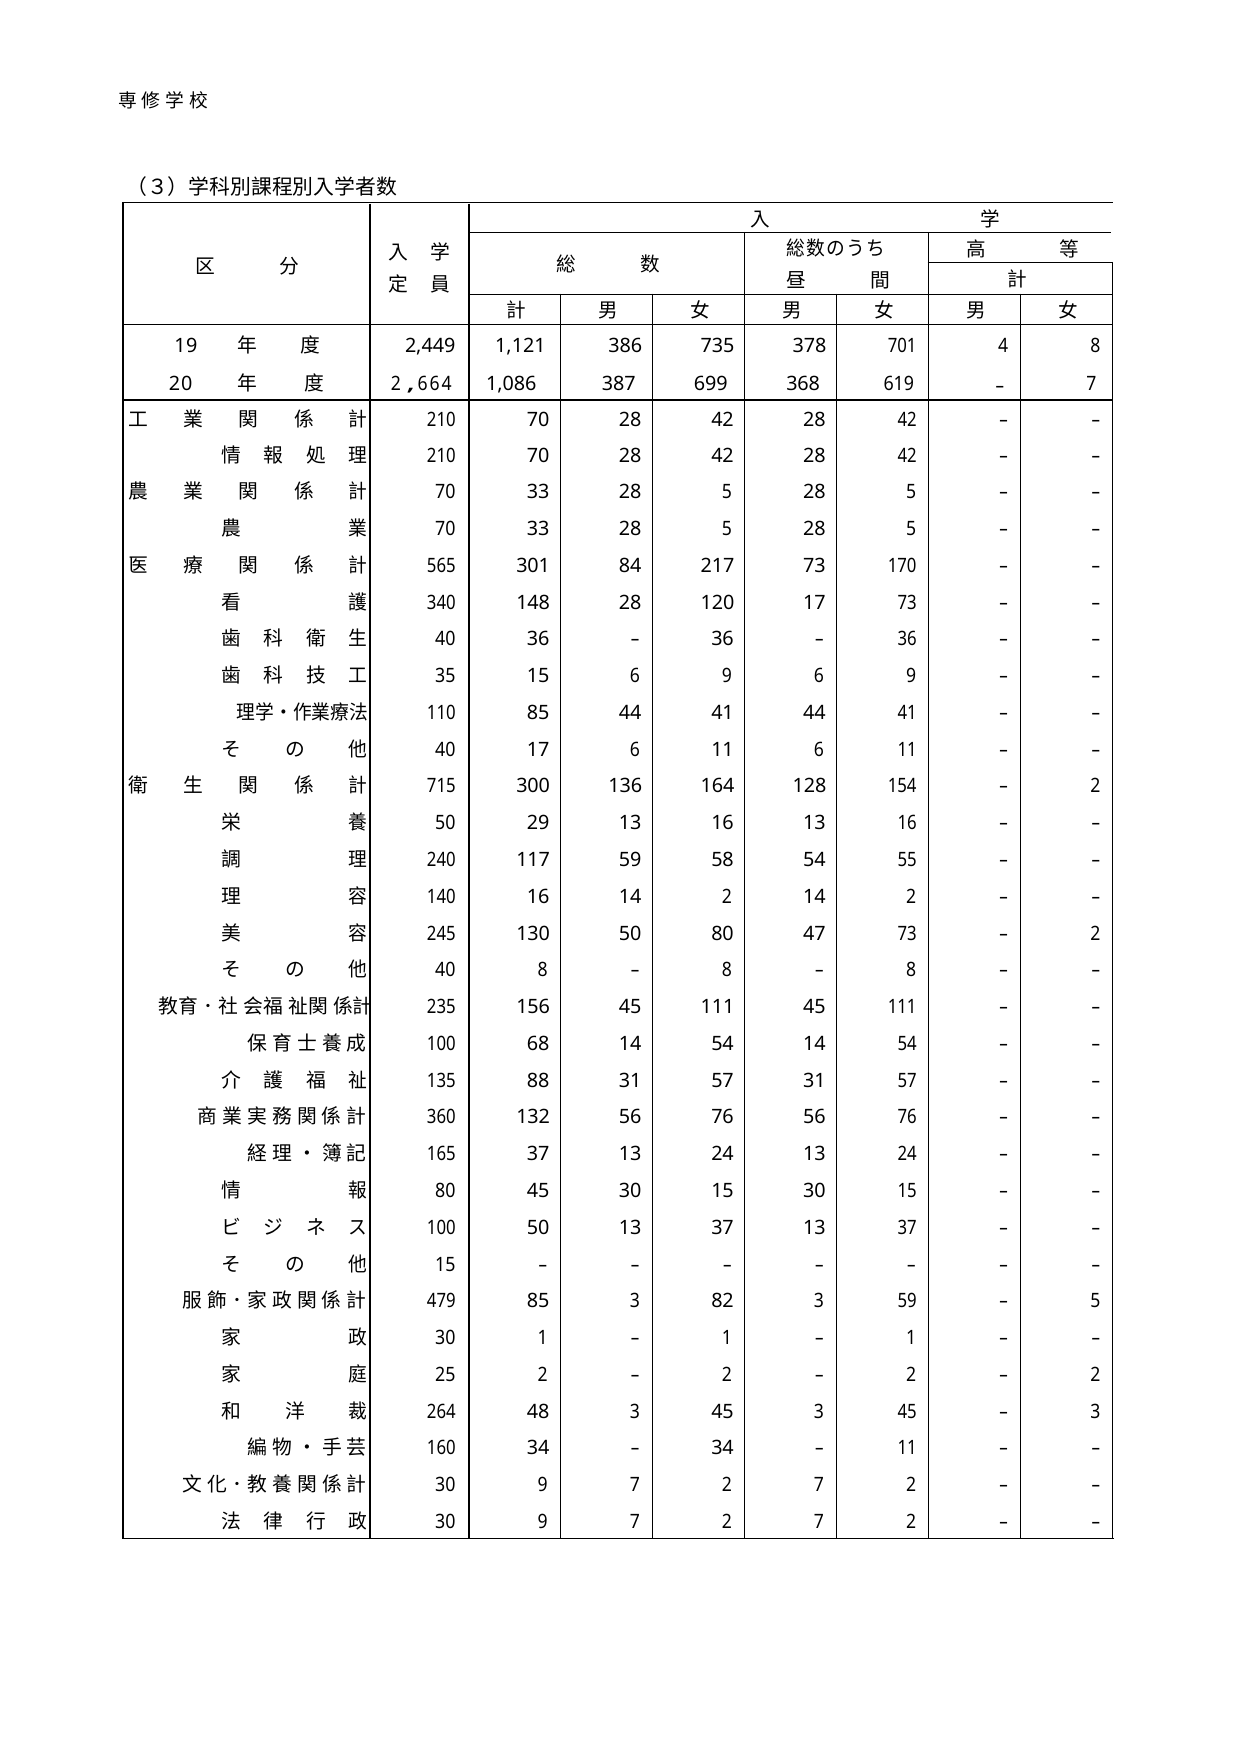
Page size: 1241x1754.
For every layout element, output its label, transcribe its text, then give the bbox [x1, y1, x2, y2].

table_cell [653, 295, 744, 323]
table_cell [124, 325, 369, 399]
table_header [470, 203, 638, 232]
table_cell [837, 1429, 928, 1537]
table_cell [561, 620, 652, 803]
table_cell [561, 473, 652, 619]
text （３）学科別課程別入学者数 [126, 172, 1148, 201]
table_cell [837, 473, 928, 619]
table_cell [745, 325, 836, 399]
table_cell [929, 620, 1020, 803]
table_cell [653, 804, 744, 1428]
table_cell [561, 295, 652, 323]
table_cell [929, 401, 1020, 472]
text 専 修 学 校 [118, 87, 1148, 113]
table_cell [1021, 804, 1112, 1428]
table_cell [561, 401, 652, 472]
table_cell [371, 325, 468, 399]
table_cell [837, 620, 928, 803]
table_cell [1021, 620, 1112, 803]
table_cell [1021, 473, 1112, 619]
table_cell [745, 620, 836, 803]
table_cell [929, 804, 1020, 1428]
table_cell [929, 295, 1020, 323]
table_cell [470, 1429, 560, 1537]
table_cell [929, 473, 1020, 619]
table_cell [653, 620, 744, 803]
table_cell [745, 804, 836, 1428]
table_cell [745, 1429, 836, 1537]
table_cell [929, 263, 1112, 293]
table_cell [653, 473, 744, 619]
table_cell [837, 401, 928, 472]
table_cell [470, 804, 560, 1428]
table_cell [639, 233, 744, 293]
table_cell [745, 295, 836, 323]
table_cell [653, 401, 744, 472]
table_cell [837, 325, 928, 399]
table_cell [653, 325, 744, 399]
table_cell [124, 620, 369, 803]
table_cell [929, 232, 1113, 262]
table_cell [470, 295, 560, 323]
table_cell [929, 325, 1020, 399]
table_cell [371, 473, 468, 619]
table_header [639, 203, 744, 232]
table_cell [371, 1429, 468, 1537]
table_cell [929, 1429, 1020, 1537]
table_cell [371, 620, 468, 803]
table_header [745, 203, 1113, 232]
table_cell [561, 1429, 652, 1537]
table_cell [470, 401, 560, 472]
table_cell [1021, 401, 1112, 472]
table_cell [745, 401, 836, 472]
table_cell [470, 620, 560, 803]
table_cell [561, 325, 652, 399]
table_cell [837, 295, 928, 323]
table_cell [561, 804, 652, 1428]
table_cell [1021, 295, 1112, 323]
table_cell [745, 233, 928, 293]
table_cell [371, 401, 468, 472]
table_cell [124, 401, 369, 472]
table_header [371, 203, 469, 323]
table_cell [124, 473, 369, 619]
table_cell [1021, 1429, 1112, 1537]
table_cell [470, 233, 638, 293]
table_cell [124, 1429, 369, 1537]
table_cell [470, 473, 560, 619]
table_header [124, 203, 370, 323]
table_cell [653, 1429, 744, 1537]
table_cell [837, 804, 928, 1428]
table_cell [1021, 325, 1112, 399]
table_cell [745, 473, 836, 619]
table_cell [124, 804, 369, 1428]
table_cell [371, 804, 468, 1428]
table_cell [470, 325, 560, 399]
